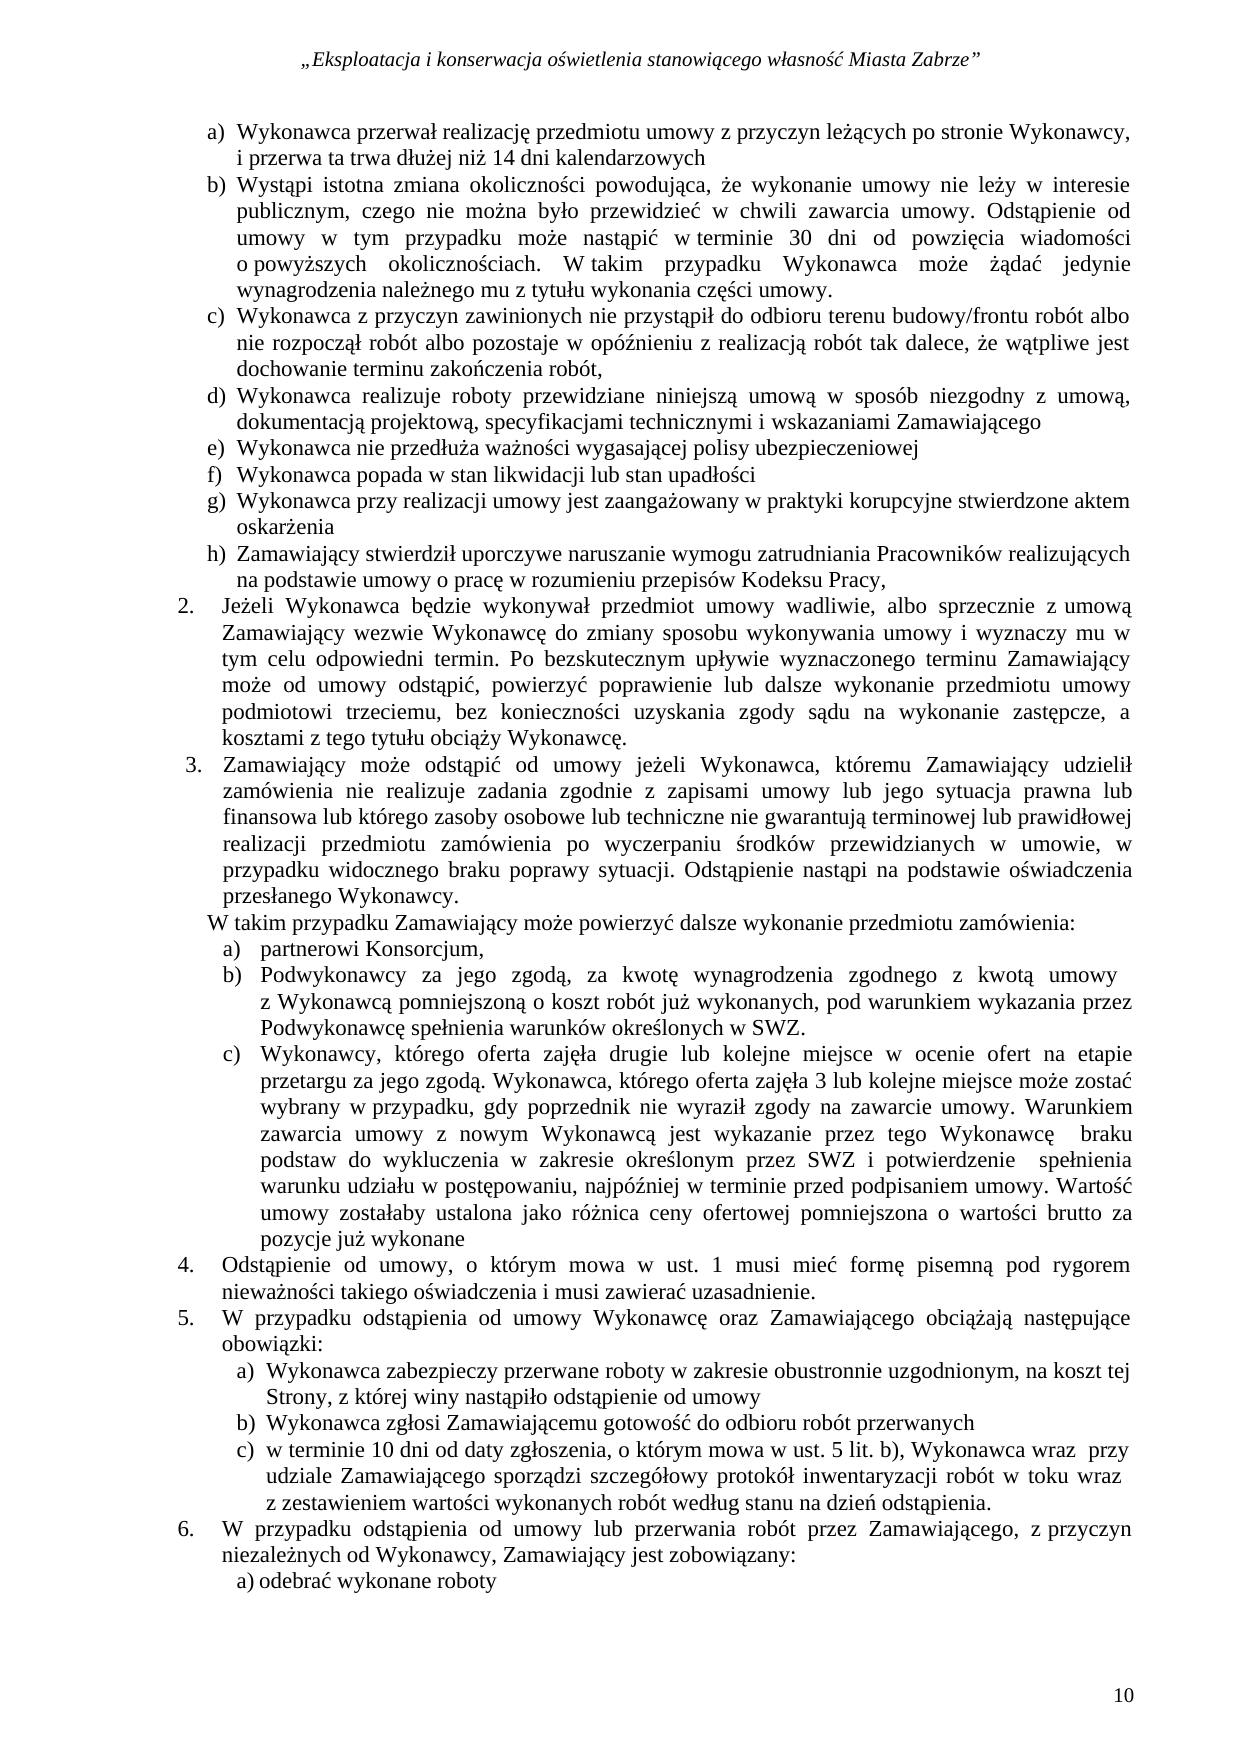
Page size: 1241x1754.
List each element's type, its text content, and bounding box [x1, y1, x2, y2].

list Wykonawca zabezpieczy przerwane roboty w zakresie obustronnie uzgodnionym, na koszt tej Strony, z której winy nastąpiło odstąpienie od umowy [236, 1357, 1132, 1409]
list Wykonawcy, którego oferta zajęła drugie lub kolejne miejsce w ocenie ofert na etapie przetargu za jego zgodą. Wykonawca, którego oferta zajęła 3 lub kolejne miejsce może zostać wybrany w przypadku, gdy poprzednik nie wyraził zgody na zawarcie umowy. Warunkiem zawarcia umowy z nowym Wykonawcą jest wykazanie przez tego Wykonawcę braku podstaw do wykluczenia w zakresie określonym przez SWZ i potwierdzenie spełnienia warunku udziału w postępowaniu, najpóźniej w terminie przed podpisaniem umowy. Wartość umowy zostałaby ustalona jako różnica ceny ofertowej pomniejszona o wartości brutto za pozycje już wykonane [223, 1041, 1134, 1251]
list Wykonawca popada w stan likwidacji lub stan upadłości [207, 461, 1132, 487]
list Zamawiający stwierdził uporczywe naruszanie wymogu zatrudniania Pracowników realizujących na podstawie umowy o pracę w rozumieniu przepisów Kodeksu Pracy, [207, 540, 1132, 592]
list Jeżeli Wykonawca będzie wykonywał przedmiot umowy wadliwie, albo sprzecznie z umową Zamawiający wezwie Wykonawcę do zmiany sposobu wykonywania umowy i wyznaczy mu w tym celu odpowiedni termin. Po bezskutecznym upływie wyznaczonego terminu Zamawiający może od umowy odstąpić, powierzyć poprawienie lub dalsze wykonanie przedmiotu umowy podmiotowi trzeciemu, bez konieczności uzyskania zgody sądu na wykonanie zastępcze, a kosztami z tego tytułu obciąży Wykonawcę. [177, 592, 1132, 751]
list w terminie 10 dni od daty zgłoszenia, o którym mowa w ust. 5 lit. b), Wykonawca wraz przy udziale Zamawiającego sporządzi szczegółowy protokół inwentaryzacji robót w toku wraz z zestawieniem wartości wykonanych robót według stanu na dzień odstąpienia. [236, 1436, 1132, 1515]
list Wystąpi istotna zmiana okoliczności powodująca, że wykonanie umowy nie leży w interesie publicznym, czego nie można było przewidzieć w chwili zawarcia umowy. Odstąpienie od umowy w tym przypadku może nastąpić w terminie 30 dni od powzięcia wiadomości o powyższych okolicznościach. W takim przypadku Wykonawca może żądać jedynie wynagrodzenia należnego mu z tytułu wykonania części umowy. [207, 171, 1132, 303]
list Odstąpienie od umowy, o którym mowa w ust. 1 musi mieć formę pisemną pod rygorem nieważności takiego oświadczenia i musi zawierać uzasadnienie. [177, 1251, 1132, 1304]
list Wykonawca przerwał realizację przedmiotu umowy z przyczyn leżących po stronie Wykonawcy, i przerwa ta trwa dłużej niż 14 dni kalendarzowych [207, 118, 1132, 171]
list odebrać wykonane roboty [236, 1568, 1063, 1594]
list W przypadku odstąpienia od umowy lub przerwania robót przez Zamawiającego, z przyczyn niezależnych od Wykonawcy, Zamawiający jest zobowiązany: [177, 1515, 1132, 1568]
list Wykonawca realizuje roboty przewidziane niniejszą umową w sposób niezgodny z umową, dokumentacją projektową, specyfikacjami technicznymi i wskazaniami Zamawiającego [207, 382, 1132, 434]
list Podwykonawcy za jego zgodą, za kwotę wynagrodzenia zgodnego z kwotą umowy z Wykonawcą pomniejszoną o koszt robót już wykonanych, pod warunkiem wykazania przez Podwykonawcę spełnienia warunków określonych w SWZ. [223, 961, 1134, 1041]
list Wykonawca z przyczyn zawinionych nie przystąpił do odbioru terenu budowy/frontu robót albo nie rozpoczął robót albo pozostaje w opóźnieniu z realizacją robót tak dalece, że wątpliwe jest dochowanie terminu zakończenia robót, [207, 303, 1132, 382]
list Wykonawca zgłosi Zamawiającemu gotowość do odbioru robót przerwanych [236, 1409, 1132, 1436]
list Wykonawca nie przedłuża ważności wygasającej polisy ubezpieczeniowej [207, 434, 1132, 461]
list Zamawiający może odstąpić od umowy jeżeli Wykonawca, któremu Zamawiający udzielił zamówienia nie realizuje zadania zgodnie z zapisami umowy lub jego sytuacja prawna lub finansowa lub którego zasoby osobowe lub techniczne nie gwarantują terminowej lub prawidłowej realizacji przedmiotu zamówienia po wyczerpaniu środków przewidzianych w umowie, w przypadku widocznego braku poprawy sytuacji. Odstąpienie nastąpi na podstawie oświadczenia przesłanego Wykonawcy. [185, 751, 1134, 909]
list W przypadku odstąpienia od umowy Wykonawcę oraz Zamawiającego obciążają następujące obowiązki: [177, 1304, 1132, 1357]
list Wykonawca przy realizacji umowy jest zaangażowany w praktyki korupcyjne stwierdzone aktem oskarżenia [207, 487, 1132, 540]
text W takim przypadku Zamawiający może powierzyć dalsze wykonanie przedmiotu zamówienia: [207, 909, 1134, 935]
list partnerowi Konsorcjum, [223, 935, 1134, 961]
